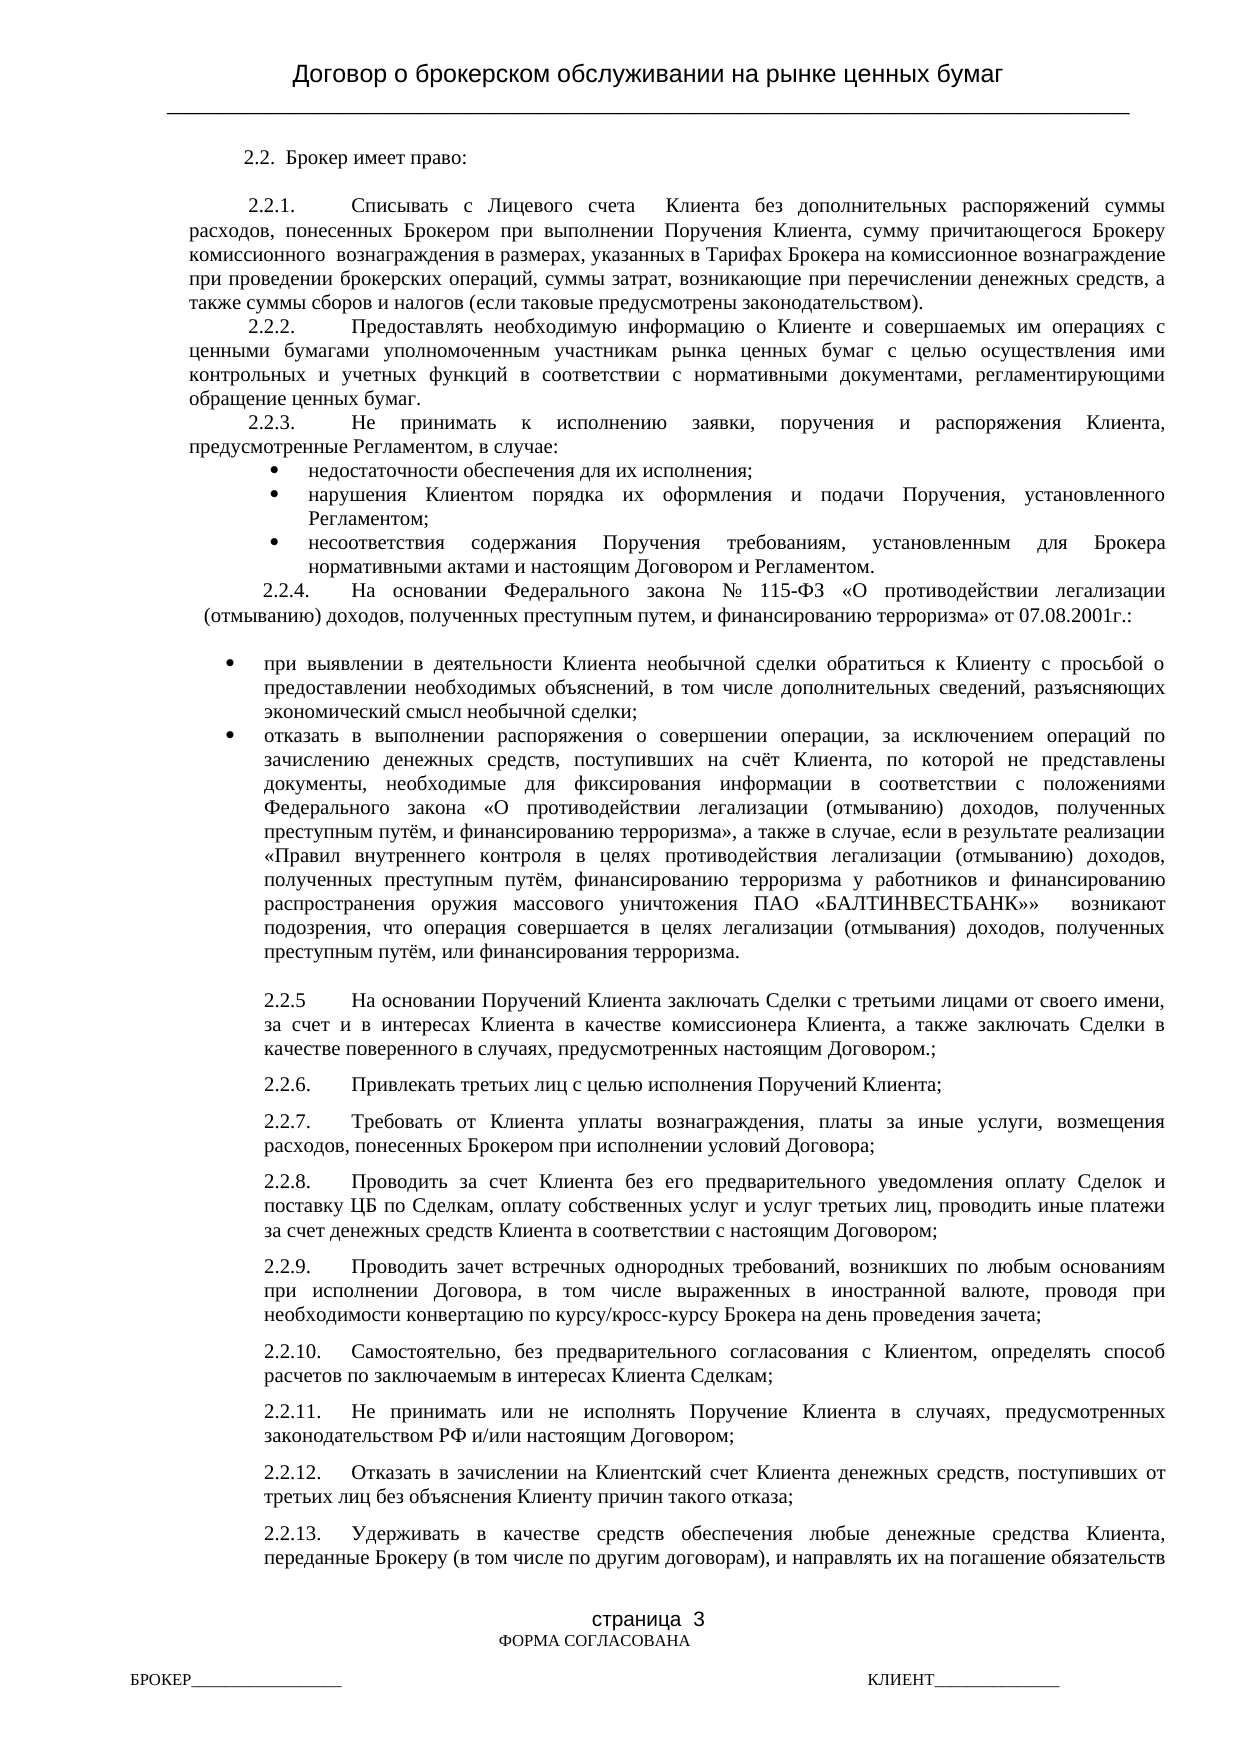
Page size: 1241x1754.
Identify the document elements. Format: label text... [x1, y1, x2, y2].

text 2.2.4. На основании Федерального закона № 115-ФЗ «О противодействии легализации (отмыванию) доходов, полученных преступным путем, и финансированию терроризма» от 07.08.2001г.: [204, 578, 1166, 627]
list отказать в выполнении распоряжения о совершении операции, за исключением операций по зачислению денежных средств, поступивших на счёт Клиента, по которой не представлены документы, необходимые для фиксирования информации в соответствии с положениями Федерального закона «О противодействии легализации (отмыванию) доходов, полученных преступным путём, и финансированию терроризма», а также в случае, если в результате реализации «Правил внутреннего контроля в целях противодействия легализации (отмыванию) доходов, полученных преступным путём, финансированию терроризма у работников и финансированию распространения оружия массового уничтожения ПАО «БАЛТИНВЕСТБАНК»» возникают подозрения, что операция совершается в целях легализации (отмывания) доходов, полученных преступным путём, или финансирования терроризма. [226, 723, 1166, 963]
list 2.2.8. Проводить за счет Клиента без его предварительного уведомления оплату Сделок и поставку ЦБ по Сделкам, оплату собственных услуг и услуг третьих лиц, проводить иные платежи за счет денежных средств Клиента в соответствии с настоящим Договором; [264, 1169, 1166, 1242]
text 2.2. Брокер имеет право: [170, 145, 1166, 169]
list недостаточности обеспечения для их исполнения; [271, 458, 1166, 482]
text 2.2.1. Списывать с Лицевого счета Клиента без дополнительных распоряжений суммы расходов, понесенных Брокером при выполнении Поручения Клиента, сумму причитающегося Брокеру комиссионного вознаграждения в размерах, указанных в Тарифах Брокера на комиссионное вознаграждение при проведении брокерских операций, суммы затрат, возникающие при перечислении денежных средств, а также суммы сборов и налогов (если таковые предусмотрены законодательством). [189, 193, 1166, 314]
list 2.2.9. Проводить зачет встречных однородных требований, возникших по любым основаниям при исполнении Договора, в том числе выраженных в иностранной валюте, проводя при необходимости конвертацию по курсу/кросс-курсу Брокера на день проведения зачета; [264, 1254, 1166, 1326]
list 2.2.11. Не принимать или не исполнять Поручение Клиента в случаях, предусмотренных законодательством РФ и/или настоящим Договором; [264, 1399, 1166, 1447]
list нарушения Клиентом порядка их оформления и подачи Поручения, установленного Регламентом; [271, 482, 1166, 530]
list 2.2.5 На основании Поручений Клиента заключать Сделки с третьими лицами от своего имени, за счет и в интересах Клиента в качестве комиссионера Клиента, а также заключать Сделки в качестве поверенного в случаях, предусмотренных настоящим Договором.; [264, 987, 1166, 1060]
list 2.2.10. Самостоятельно, без предварительного согласования с Клиентом, определять способ расчетов по заключаемым в интересах Клиента Сделкам; [264, 1339, 1166, 1387]
text 2.2.3. Не принимать к исполнению заявки, поручения и распоряжения Клиента, предусмотренные Регламентом, в случае: [189, 410, 1166, 458]
list 2.2.12. Отказать в зачислении на Клиентский счет Клиента денежных средств, поступивших от третьих лиц без объяснения Клиенту причин такого отказа; [264, 1460, 1166, 1508]
list несоответствия содержания Поручения требованиям, установленным для Брокера нормативными актами и настоящим Договором и Регламентом. [271, 530, 1166, 578]
text 2.2.2. Предоставлять необходимую информацию о Клиенте и совершаемых им операциях с ценными бумагами уполномоченным участникам рынка ценных бумаг с целью осуществления ими контрольных и учетных функций в соответствии с нормативными документами, регламентирующими обращение ценных бумаг. [189, 314, 1166, 410]
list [264, 1521, 1166, 1569]
list 2.2.6. Привлекать третьих лиц с целью исполнения Поручений Клиента; [264, 1072, 1166, 1096]
list при выявлении в деятельности Клиента необычной сделки обратиться к Клиенту с просьбой о предоставлении необходимых объяснений, в том числе дополнительных сведений, разъясняющих экономический смысл необычной сделки; [226, 651, 1166, 723]
list 2.2.7. Требовать от Клиента уплаты вознаграждения, платы за иные услуги, возмещения расходов, понесенных Брокером при исполнении условий Договора; [264, 1109, 1166, 1157]
